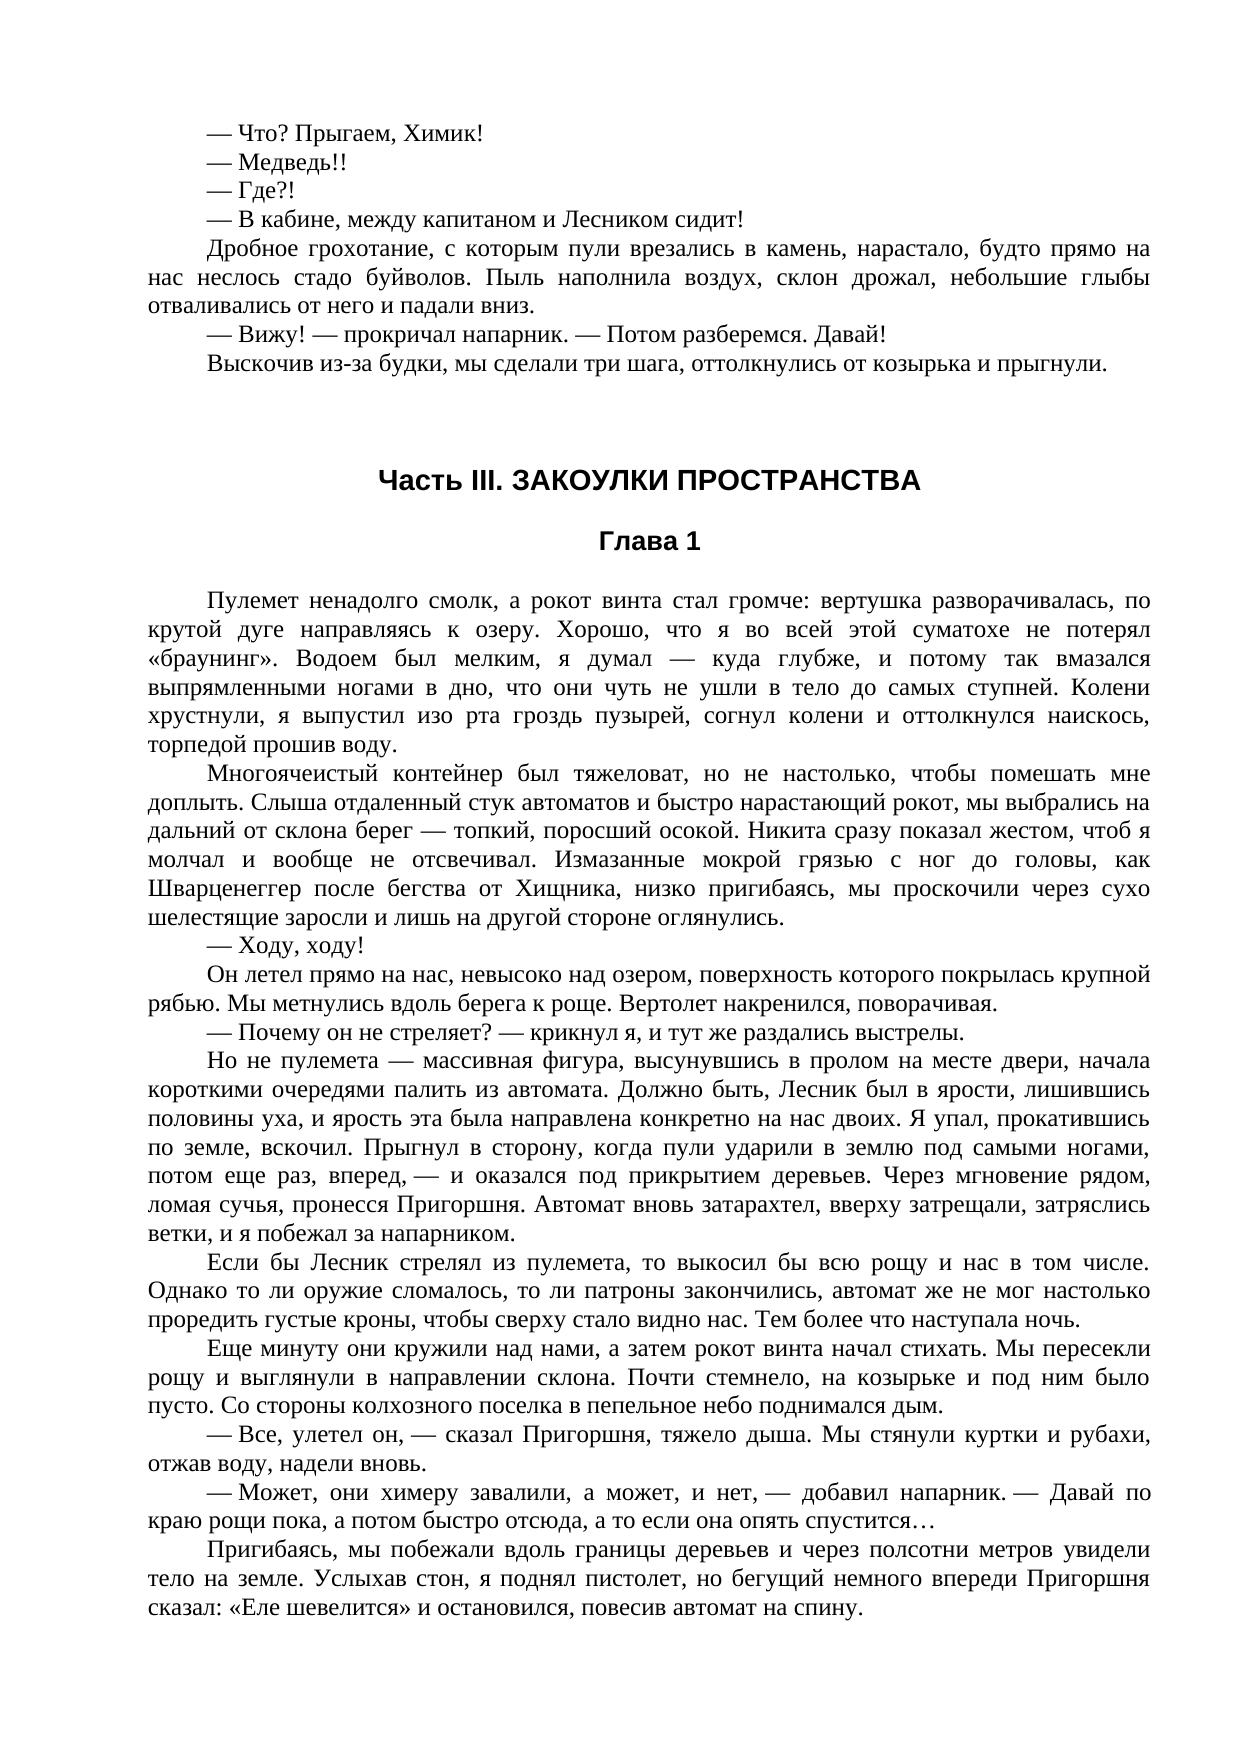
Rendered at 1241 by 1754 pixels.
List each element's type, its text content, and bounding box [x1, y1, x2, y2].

text — В кабине, между капитаном и Лесником сидит! [148, 204, 1152, 233]
text — Может, они химеру завалили, а может, и нет, — добавил напарник. — Давай по краю рощи пока, а потом быстро отсюда, а то если она опять спустится… [148, 1477, 1152, 1534]
text — Где?! [148, 176, 1152, 204]
text — Все, улетел он, — сказал Пригоршня, тяжело дыша. Мы стянули куртки и рубахи, отжав воду, надели вновь. [148, 1419, 1152, 1477]
text Дробное грохотание, с которым пули врезались в камень, нарастало, будто прямо на нас неслось стадо буйволов. Пыль наполнила воздух, склон дрожал, небольшие глыбы отваливались от него и падали вниз. [148, 233, 1152, 319]
subtitle Часть III. ЗАКОУЛКИ ПРОСТРАНСТВА [148, 463, 1152, 497]
text Если бы Лесник стрелял из пулемета, то выкосил бы всю рощу и нас в том числе. Однако то ли оружие сломалось, то ли патроны закончились, автомат же не мог настолько проредить густые кроны, чтобы сверху стало видно нас. Тем более что наступала ночь. [148, 1247, 1152, 1333]
subtitle Глава 1 [148, 525, 1152, 557]
text Но не пулемета — массивная фигура, высунувшись в пролом на месте двери, начала короткими очередями палить из автомата. Должно быть, Лесник был в ярости, лишившись половины уха, и ярость эта была направлена конкретно на нас двоих. Я упал, прокатившись по земле, вскочил. Прыгнул в сторону, когда пули ударили в землю под самыми ногами, потом еще раз, вперед, — и оказался под прикрытием деревьев. Через мгновение рядом, ломая сучья, пронесся Пригоршня. Автомат вновь затарахтел, вверху затрещали, затряслись ветки, и я побежал за напарником. [148, 1045, 1152, 1247]
text Пулемет ненадолго смолк, а рокот винта стал громче: вертушка разворачивалась, по крутой дуге направляясь к озеру. Хорошо, что я во всей этой суматохе не потерял «браунинг». Водоем был мелким, я думал — куда глубже, и потому так вмазался выпрямленными ногами в дно, что они чуть не ушли в тело до самых ступней. Колени хрустнули, я выпустил изо рта гроздь пузырей, согнул колени и оттолкнулся наискось, торпедой прошив воду. [148, 585, 1152, 758]
text Еще минуту они кружили над нами, а затем рокот винта начал стихать. Мы пересекли рощу и выглянули в направлении склона. Почти стемнело, на козырьке и под ним было пусто. Со стороны колхозного поселка в пепельное небо поднимался дым. [148, 1333, 1152, 1419]
text Многоячеистый контейнер был тяжеловат, но не настолько, чтобы помешать мне доплыть. Слыша отдаленный стук автоматов и быстро нарастающий рокот, мы выбрались на дальний от склона берег — топкий, поросший осокой. Никита сразу показал жестом, чтоб я молчал и вообще не отсвечивал. Измазанные мокрой грязью с ног до головы, как Шварценеггер после бегства от Хищника, низко пригибаясь, мы проскочили через сухо шелестящие заросли и лишь на другой стороне оглянулись. [148, 758, 1152, 930]
text — Почему он не стреляет? — крикнул я, и тут же раздались выстрелы. [148, 1017, 1152, 1045]
text — Вижу! — прокричал напарник. — Потом разберемся. Давай! [148, 319, 1152, 348]
text Он летел прямо на нас, невысоко над озером, поверхность которого покрылась крупной рябью. Мы метнулись вдоль берега к роще. Вертолет накренился, поворачивая. [148, 959, 1152, 1017]
text — Ходу, ходу! [148, 930, 1152, 959]
text Пригибаясь, мы побежали вдоль границы деревьев и через полсотни метров увидели тело на земле. Услыхав стон, я поднял пистолет, но бегущий немного впереди Пригоршня сказал: «Еле шевелится» и остановился, повесив автомат на спину. [148, 1534, 1152, 1620]
text — Что? Прыгаем, Химик! [148, 118, 1152, 147]
text — Медведь!! [148, 147, 1152, 176]
text Выскочив из-за будки, мы сделали три шага, оттолкнулись от козырька и прыгнули. [148, 348, 1152, 377]
